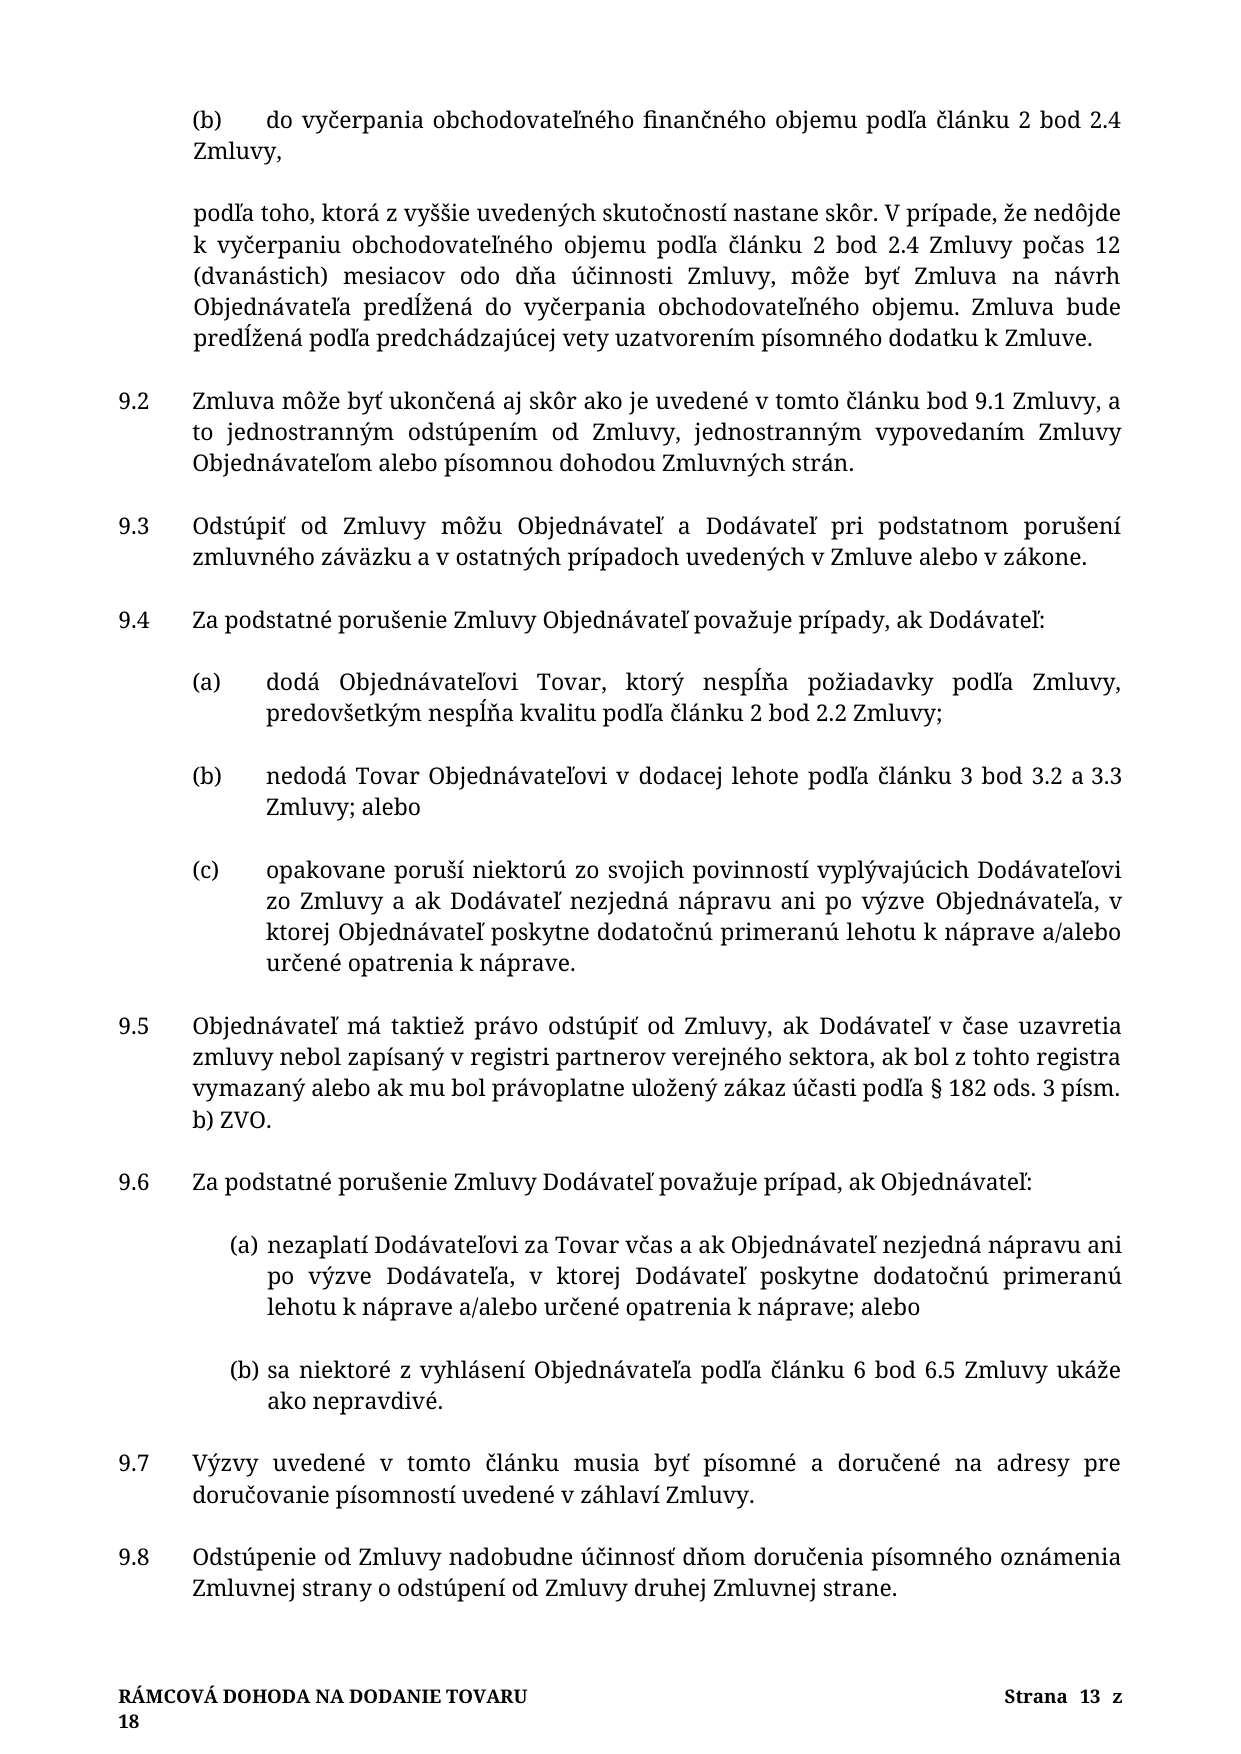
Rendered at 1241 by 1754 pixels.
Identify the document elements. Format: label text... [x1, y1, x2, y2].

list Za podstatné porušenie Zmluvy Dodávateľ považuje prípad, ak Objednávateľ: [118, 1166, 1122, 1197]
list opakovane poruší niektorú zo svojich povinností vyplývajúcich Dodávateľovi zo Zmluvy a ak Dodávateľ nezjedná nápravu ani po výzve Objednávateľa, v ktorej Objednávateľ poskytne dodatočnú primeranú lehotu k náprave a/alebo určené opatrenia k náprave. [192, 853, 1122, 978]
list nezaplatí Dodávateľovi za Tovar včas a ak Objednávateľ nezjedná nápravu ani po výzve Dodávateľa, v ktorej Dodávateľ poskytne dodatočnú primeranú lehotu k náprave a/alebo určené opatrenia k náprave; alebo [229, 1228, 1122, 1322]
list Zmluva môže byť ukončená aj skôr ako je uvedené v tomto článku bod 9.1 Zmluvy, a to jednostranným odstúpením od Zmluvy, jednostranným vypovedaním Zmluvy Objednávateľom alebo písomnou dohodou Zmluvných strán. [118, 385, 1122, 478]
list sa niektoré z vyhlásení Objednávateľa podľa článku 6 bod 6.5 Zmluvy ukáže ako nepravdivé. [229, 1353, 1122, 1416]
list Za podstatné porušenie Zmluvy Objednávateľ považuje prípady, ak Dodávateľ: [118, 603, 1122, 635]
list Odstúpenie od Zmluvy nadobudne účinnosť dňom doručenia písomného oznámenia Zmluvnej strany o odstúpení od Zmluvy druhej Zmluvnej strane. [118, 1541, 1122, 1603]
list Výzvy uvedené v tomto článku musia byť písomné a doručené na adresy pre doručovanie písomností uvedené v záhlaví Zmluvy. [118, 1447, 1122, 1510]
list do vyčerpania obchodovateľného finančného objemu podľa článku 2 bod 2.4 Zmluvy, [192, 103, 1122, 166]
list Odstúpiť od Zmluvy môžu Objednávateľ a Dodávateľ pri podstatnom porušení zmluvného záväzku a v ostatných prípadoch uvedených v Zmluve alebo v zákone. [118, 510, 1122, 572]
list Objednávateľ má taktiež právo odstúpiť od Zmluvy, ak Dodávateľ v čase uzavretia zmluvy nebol zapísaný v registri partnerov verejného sektora, ak bol z tohto registra vymazaný alebo ak mu bol právoplatne uložený zákaz účasti podľa § 182 ods. 3 písm. b) ZVO. [118, 1010, 1122, 1135]
list dodá Objednávateľovi Tovar, ktorý nespĺňa požiadavky podľa Zmluvy, predovšetkým nespĺňa kvalitu podľa článku 2 bod 2.2 Zmluvy; [192, 666, 1122, 728]
list podľa toho, ktorá z vyššie uvedených skutočností nastane skôr. V prípade, že nedôjde k vyčerpaniu obchodovateľného objemu podľa článku 2 bod 2.4 Zmluvy počas 12 (dvanástich) mesiacov odo dňa účinnosti Zmluvy, môže byť Zmluva na návrh Objednávateľa predĺžená do vyčerpania obchodovateľného objemu. Zmluva bude predĺžená podľa predchádzajúcej vety uzatvorením písomného dodatku k Zmluve. [193, 197, 1122, 353]
list nedodá Tovar Objednávateľovi v dodacej lehote podľa článku 3 bod 3.2 a 3.3 Zmluvy; alebo [192, 760, 1122, 822]
